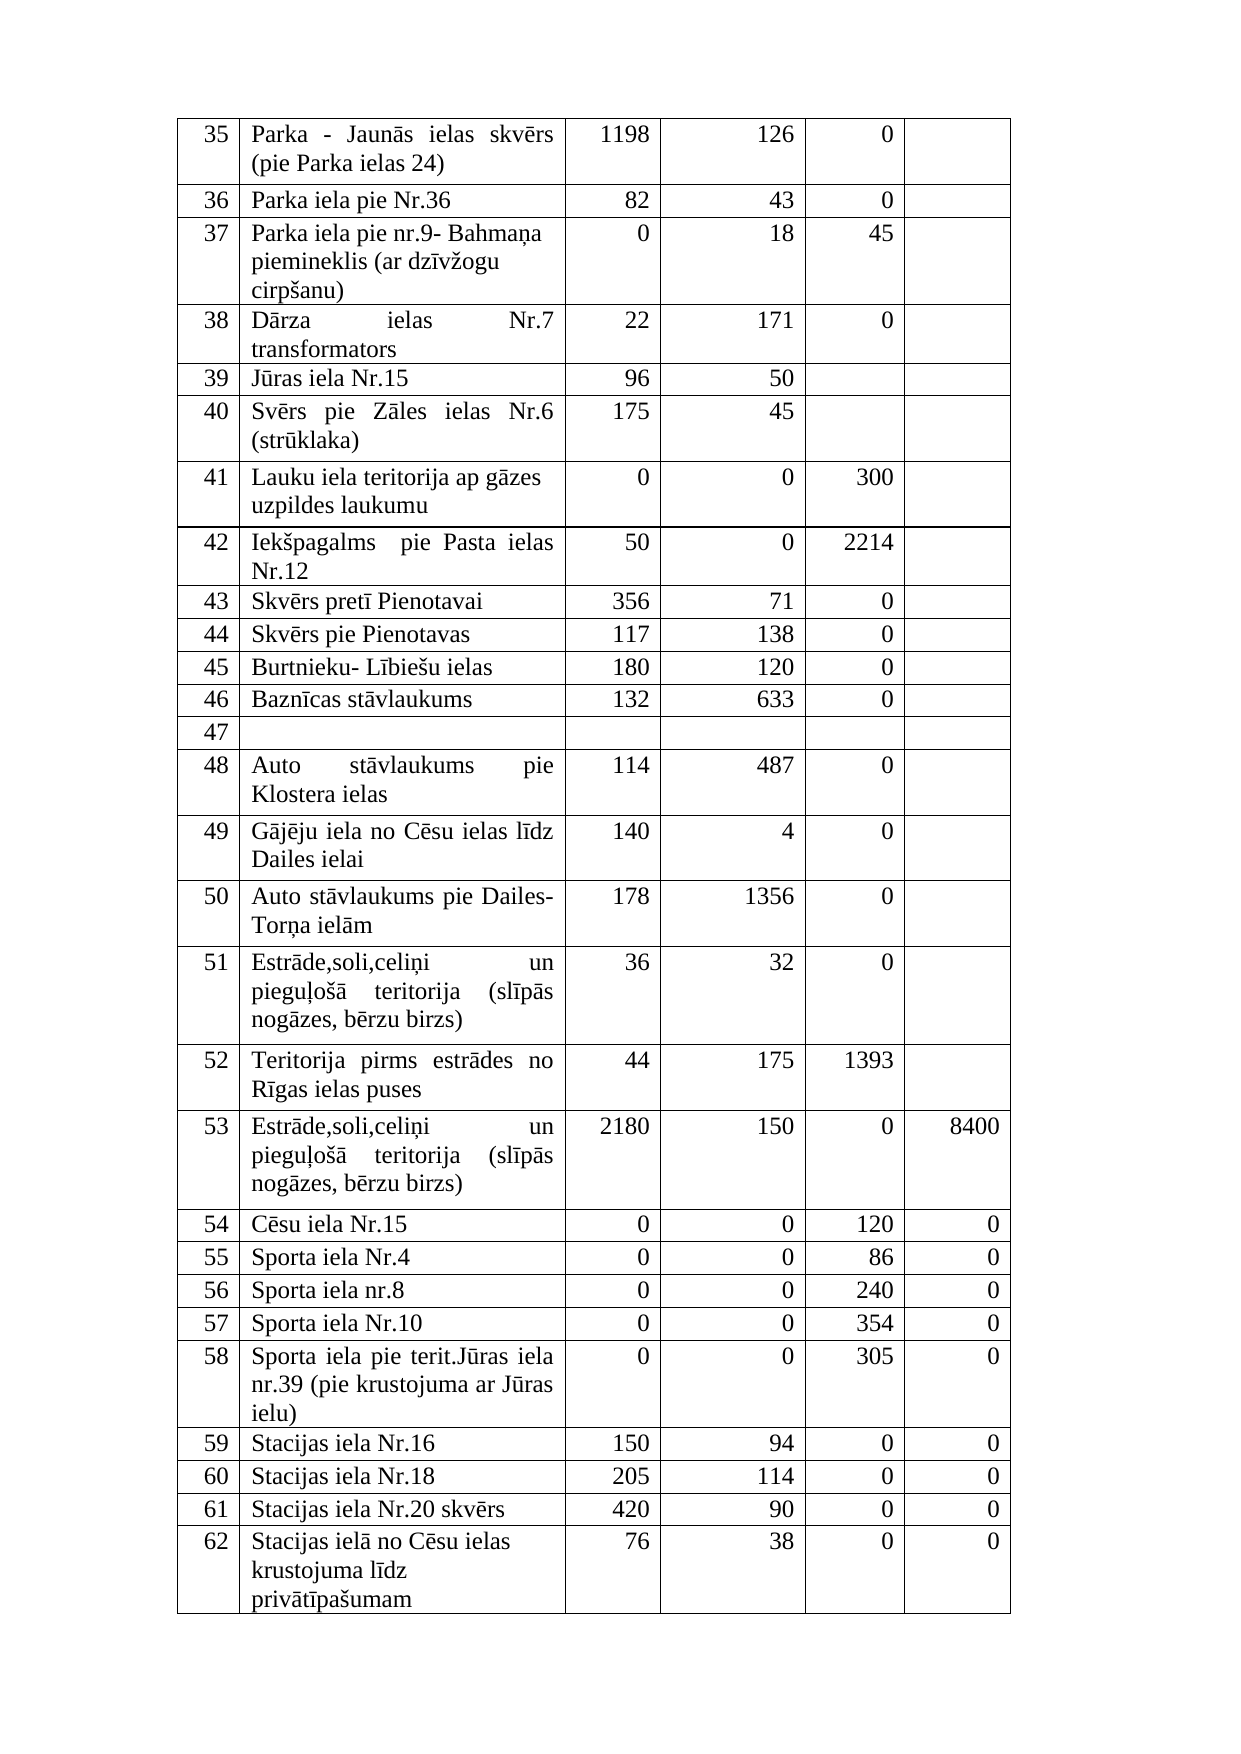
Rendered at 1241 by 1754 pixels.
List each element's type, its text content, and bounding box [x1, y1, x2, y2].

table_cell Sporta iela pie terit.Jūras iela nr.39 (pie krustojuma ar Jūras ielu) [240, 1341, 565, 1427]
table_cell 487 [661, 750, 805, 815]
table_cell 0 [905, 1461, 1010, 1493]
table_cell 0 [566, 1210, 660, 1241]
table_cell 120 [661, 652, 805, 683]
table_cell 42 [178, 528, 239, 585]
table_cell 126 [661, 119, 805, 184]
table_cell 240 [806, 1275, 904, 1307]
table_cell 0 [661, 1242, 805, 1274]
table_cell 18 [661, 218, 805, 304]
table_cell Stacijas iela Nr.18 [240, 1461, 565, 1493]
table_cell 0 [566, 1242, 660, 1274]
table_cell [905, 750, 1010, 815]
table_cell 132 [566, 685, 660, 716]
table_cell 39 [178, 364, 239, 395]
table_cell 0 [806, 1111, 904, 1208]
table_cell 0 [661, 1308, 805, 1340]
table_cell 171 [661, 305, 805, 362]
table_cell [905, 185, 1010, 217]
table_cell 43 [661, 185, 805, 217]
table_cell [566, 717, 660, 749]
table_cell 60 [178, 1461, 239, 1493]
table_cell 35 [178, 119, 239, 184]
table_cell Skvērs pie Pienotavas [240, 619, 565, 651]
table_cell 4 [661, 816, 805, 880]
table_cell [905, 652, 1010, 683]
table_cell 57 [178, 1308, 239, 1340]
table_cell Baznīcas stāvlaukums [240, 685, 565, 716]
table_cell Stacijas iela Nr.16 [240, 1428, 565, 1460]
table_cell 90 [661, 1494, 805, 1525]
table_cell 50 [661, 364, 805, 395]
table_cell 0 [806, 586, 904, 618]
table_cell 96 [566, 364, 660, 395]
table_cell [905, 619, 1010, 651]
table_cell 205 [566, 1461, 660, 1493]
table_cell Skvērs pretī Pienotavai [240, 586, 565, 618]
table_cell 56 [178, 1275, 239, 1307]
table_cell 45 [178, 652, 239, 683]
table_cell 0 [661, 462, 805, 526]
table_cell Lauku iela teritorija ap gāzes uzpildes laukumu [240, 462, 565, 526]
table_cell Auto stāvlaukums pie Dailes- Torņa ielām [240, 881, 565, 946]
table_cell 150 [661, 1111, 805, 1208]
table_cell 38 [661, 1526, 805, 1613]
table_cell 300 [806, 462, 904, 526]
table_cell 178 [566, 881, 660, 946]
table_cell 37 [178, 218, 239, 304]
table_cell 0 [806, 750, 904, 815]
table_cell 0 [905, 1341, 1010, 1427]
table_cell 0 [806, 1461, 904, 1493]
table_cell 0 [806, 685, 904, 716]
table_cell Parka - Jaunās ielas skvērs (pie Parka ielas 24) [240, 119, 565, 184]
table_cell [905, 685, 1010, 716]
table_cell 0 [566, 1275, 660, 1307]
table_cell [905, 119, 1010, 184]
table_cell [806, 364, 904, 395]
table_cell 44 [566, 1045, 660, 1110]
table_cell 41 [178, 462, 239, 526]
table_cell 117 [566, 619, 660, 651]
table_cell [905, 462, 1010, 526]
table_cell 36 [178, 185, 239, 217]
table_cell 86 [806, 1242, 904, 1274]
table_cell Iekšpagalms pie Pasta ielas Nr.12 [240, 528, 565, 585]
table_cell 51 [178, 947, 239, 1044]
table_cell 8400 [905, 1111, 1010, 1208]
table_cell [905, 305, 1010, 362]
table_cell 45 [661, 396, 805, 461]
table_cell 0 [905, 1275, 1010, 1307]
table_cell 48 [178, 750, 239, 815]
table_cell 175 [661, 1045, 805, 1110]
table_cell 45 [806, 218, 904, 304]
table_cell 180 [566, 652, 660, 683]
table_cell 1356 [661, 881, 805, 946]
table_cell 0 [566, 462, 660, 526]
table_cell 0 [905, 1428, 1010, 1460]
table_cell [905, 218, 1010, 304]
table_cell 0 [905, 1210, 1010, 1241]
table_cell 32 [661, 947, 805, 1044]
table_cell 47 [178, 717, 239, 749]
table_cell Parka iela pie nr.9- Bahmaņa piemineklis (ar dzīvžogu cirpšanu) [240, 218, 565, 304]
table_cell 36 [566, 947, 660, 1044]
table_cell 356 [566, 586, 660, 618]
table_cell 0 [806, 1428, 904, 1460]
table_cell 0 [905, 1526, 1010, 1613]
table_cell 22 [566, 305, 660, 362]
table_cell [240, 717, 565, 749]
table_cell [806, 717, 904, 749]
table_cell Sporta iela Nr.10 [240, 1308, 565, 1340]
table_cell 354 [806, 1308, 904, 1340]
table_cell 114 [566, 750, 660, 815]
table_cell 2180 [566, 1111, 660, 1208]
table_cell 0 [806, 619, 904, 651]
table_cell 50 [178, 881, 239, 946]
table_cell 43 [178, 586, 239, 618]
table_cell 58 [178, 1341, 239, 1427]
table_cell 150 [566, 1428, 660, 1460]
table_cell 0 [806, 305, 904, 362]
table_cell 120 [806, 1210, 904, 1241]
table_cell Teritorija pirms estrādes no Rīgas ielas puses [240, 1045, 565, 1110]
table_cell 61 [178, 1494, 239, 1525]
table_cell 0 [661, 528, 805, 585]
table_cell [905, 1045, 1010, 1110]
table_cell 94 [661, 1428, 805, 1460]
table_cell 0 [806, 185, 904, 217]
table_cell Stacijas ielā no Cēsu ielas krustojuma līdz privātīpašumam [240, 1526, 565, 1613]
table_cell Auto stāvlaukums pie Klostera ielas [240, 750, 565, 815]
table_cell 175 [566, 396, 660, 461]
table_cell Jūras iela Nr.15 [240, 364, 565, 395]
table_cell 0 [905, 1308, 1010, 1340]
table_cell Gājēju iela no Cēsu ielas līdz Dailes ielai [240, 816, 565, 880]
table_cell [661, 717, 805, 749]
table_cell Svērs pie Zāles ielas Nr.6 (strūklaka) [240, 396, 565, 461]
table_cell 0 [806, 816, 904, 880]
table_cell 0 [661, 1275, 805, 1307]
table_cell 0 [806, 1526, 904, 1613]
table_cell 44 [178, 619, 239, 651]
table_cell 0 [661, 1341, 805, 1427]
table_cell 0 [806, 1494, 904, 1525]
table_cell 53 [178, 1111, 239, 1208]
table_cell 82 [566, 185, 660, 217]
table_cell 0 [566, 218, 660, 304]
table_cell Sporta iela Nr.4 [240, 1242, 565, 1274]
table_cell Dārza ielas Nr.7 transformators [240, 305, 565, 362]
table_cell 52 [178, 1045, 239, 1110]
table_cell [905, 528, 1010, 585]
table_cell Estrāde,soli,celiņi un pieguļošā teritorija (slīpās nogāzes, bērzu birzs) [240, 1111, 565, 1208]
table_cell Estrāde,soli,celiņi un pieguļošā teritorija (slīpās nogāzes, bērzu birzs) [240, 947, 565, 1044]
table_cell [905, 586, 1010, 618]
table_cell [905, 364, 1010, 395]
table_cell [905, 396, 1010, 461]
table_cell 114 [661, 1461, 805, 1493]
table_cell 49 [178, 816, 239, 880]
table_cell 0 [661, 1210, 805, 1241]
table_cell 1393 [806, 1045, 904, 1110]
table_cell 46 [178, 685, 239, 716]
table_cell Sporta iela nr.8 [240, 1275, 565, 1307]
table_cell Stacijas iela Nr.20 skvērs [240, 1494, 565, 1525]
table_cell 0 [566, 1341, 660, 1427]
table_cell Parka iela pie Nr.36 [240, 185, 565, 217]
table_cell 76 [566, 1526, 660, 1613]
table_cell 140 [566, 816, 660, 880]
table_cell Cēsu iela Nr.15 [240, 1210, 565, 1241]
table_cell 0 [806, 119, 904, 184]
table_cell 50 [566, 528, 660, 585]
table_cell 38 [178, 305, 239, 362]
table_cell [905, 947, 1010, 1044]
table_cell 1198 [566, 119, 660, 184]
table_cell 2214 [806, 528, 904, 585]
table_cell [806, 396, 904, 461]
table_cell [905, 717, 1010, 749]
table_cell 305 [806, 1341, 904, 1427]
table_cell [905, 881, 1010, 946]
table_cell 138 [661, 619, 805, 651]
table_cell 0 [905, 1242, 1010, 1274]
table_cell 40 [178, 396, 239, 461]
table_cell Burtnieku- Lībiešu ielas [240, 652, 565, 683]
table_cell 54 [178, 1210, 239, 1241]
table_cell 55 [178, 1242, 239, 1274]
table_cell 59 [178, 1428, 239, 1460]
table_cell 62 [178, 1526, 239, 1613]
table_cell 0 [905, 1494, 1010, 1525]
table_cell 0 [806, 947, 904, 1044]
table_cell [905, 816, 1010, 880]
table_cell 71 [661, 586, 805, 618]
table_cell 0 [566, 1308, 660, 1340]
table_cell 0 [806, 881, 904, 946]
table_cell 0 [806, 652, 904, 683]
table_cell 420 [566, 1494, 660, 1525]
table_cell 633 [661, 685, 805, 716]
